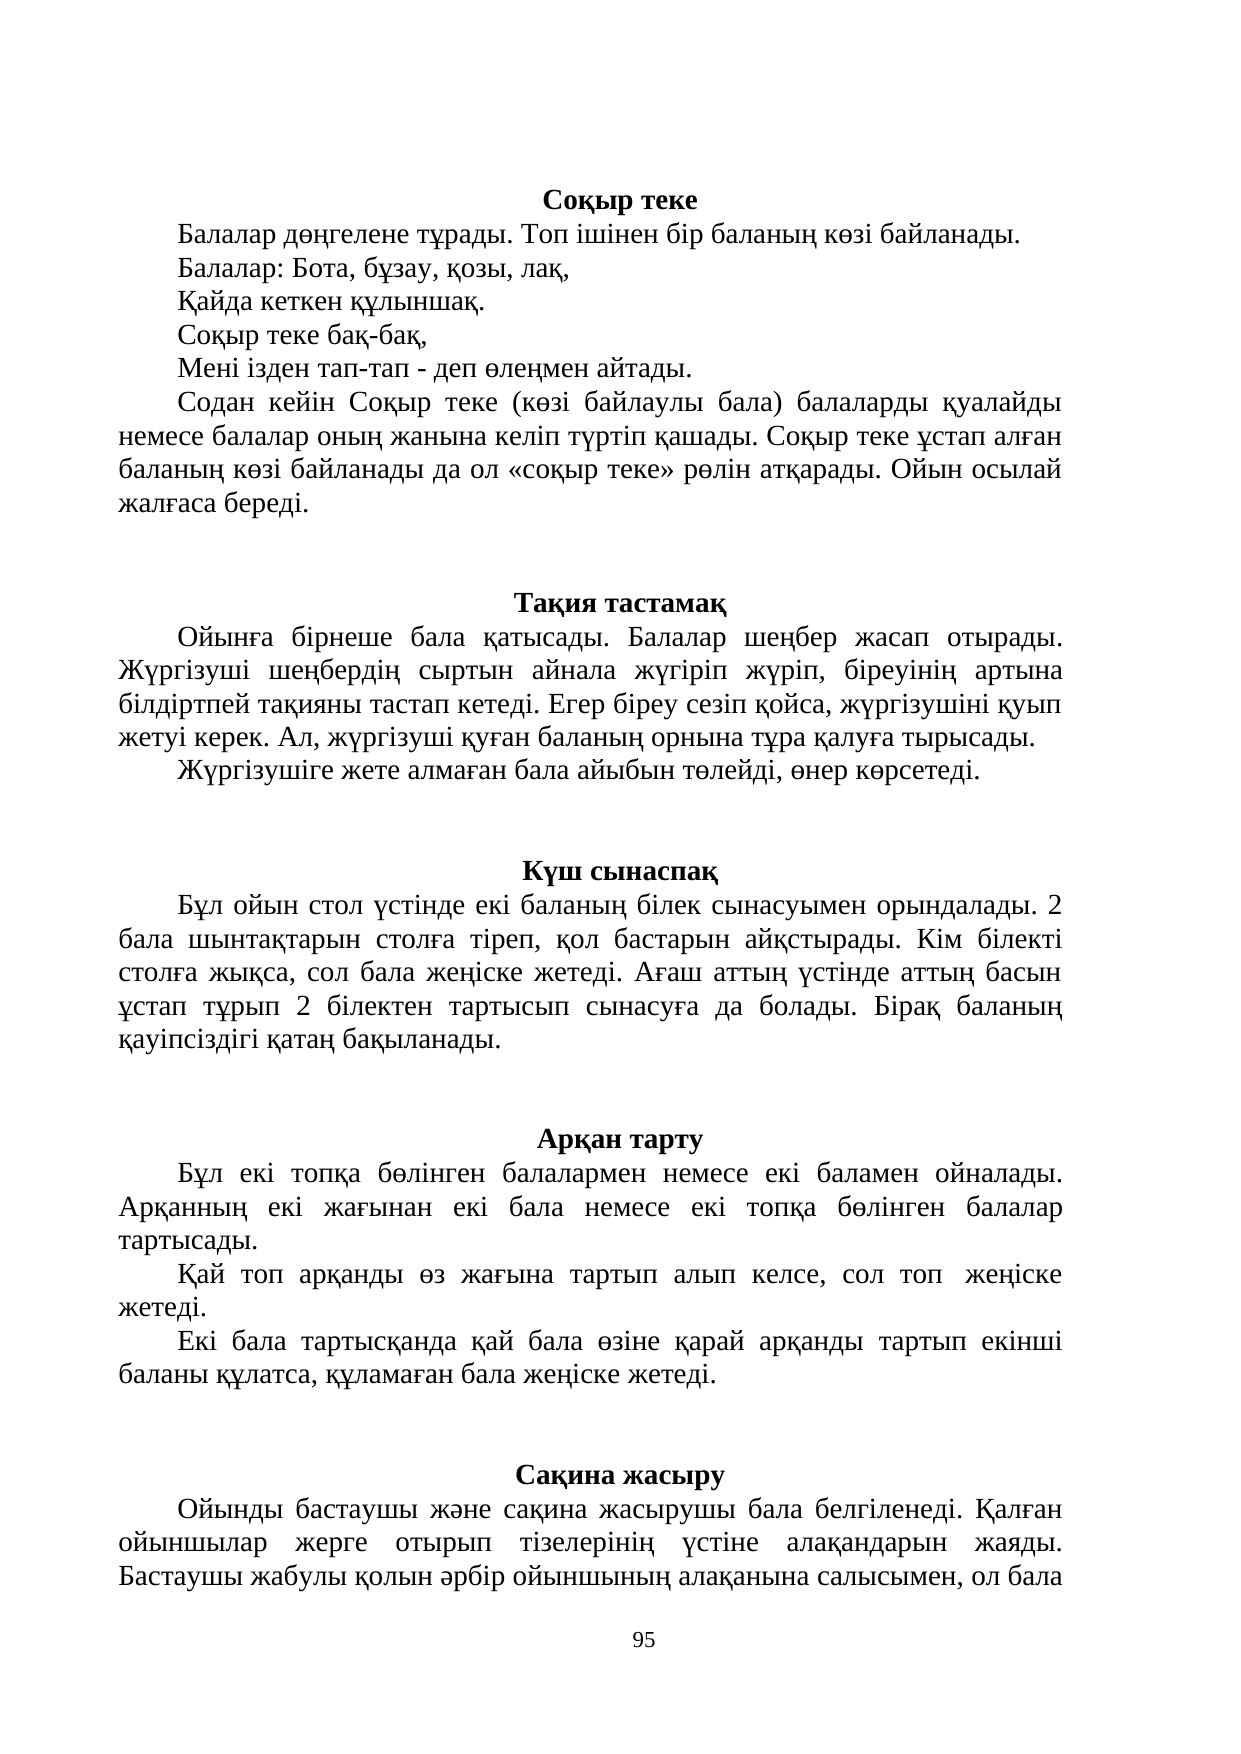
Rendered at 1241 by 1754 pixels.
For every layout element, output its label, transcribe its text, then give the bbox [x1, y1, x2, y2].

text Балалар дөңгелене тұрады. Топ ішінен бір баланың көзі байланады. Балалар: Бота, бұзау, қозы, лақ, [177, 216, 1023, 283]
text Содан кейін Соқыр теке (көзі байлаулы бала) балаларды қуалайды немесе балалар оның жанына келіп түртіп қашады. Соқыр теке ұстап алған баланың көзі байланады да ол «соқыр теке» рөлін атқарады. Ойын осылай жалғаса береді. [118, 384, 1063, 518]
subtitle Күш сынаспақ [522, 854, 1173, 887]
text Ойынды бастаушы және сақина жасырушы бала белгіленеді. Қалған ойыншылар жерге отырып тізелерінің үстіне алақандарын жаяды. Бастаушы жабулы қолын әрбір ойыншының алақанына салысымен, ол бала [118, 1491, 1063, 1592]
subtitle Тақия тастамақ [513, 586, 1173, 619]
text Қай топ арқанды өз жағына тартып алып келсе, сол топ жеңіске жетеді. [118, 1256, 1063, 1323]
text Екі бала тартысқанда қай бала өзіне қарай арқанды тартып екінші баланы құлатса, құламаған бала жеңіске жетеді. [118, 1323, 1063, 1390]
text Бұл екі топқа бөлінген балалармен немесе екі баламен ойналады. Арқанның екі жағынан екі бала немесе екі топқа бөлінген балалар тартысады. [118, 1155, 1063, 1256]
text Мені ізден тап-тап - деп өлеңмен айтады. [177, 351, 1173, 384]
text Жүргізушіге жете алмаған бала айыбын төлейді, өнер көрсетеді. [177, 753, 1173, 786]
subtitle Соқыр теке [542, 183, 1173, 216]
text Бұл ойын стол үстінде екі баланың білек сынасуымен орындалады. 2 бала шынтақтарын столға тіреп, қол бастарын айқстырады. Кім білекті столға жықса, сол бала жеңіске жетеді. Ағаш аттың үстінде аттың басын ұстап тұрып 2 білектен тартысып сынасуға да болады. Бірақ баланың қауіпсіздігі қатаң бақыланады. [118, 887, 1063, 1055]
subtitle Арқан тарту [537, 1122, 1173, 1155]
text Ойынға бірнеше бала қатысады. Балалар шеңбер жасап отырады. Жүргізуші шеңбердің сыртын айнала жүгіріп жүріп, біреуінің артына білдіртпей тақияны тастап кетеді. Егер біреу сезіп қойса, жүргізушіні қуып жетуі керек. Ал, жүргізуші қуған баланың орнына тұра қалуға тырысады. [118, 619, 1063, 753]
subtitle Сақина жасыру [515, 1458, 1173, 1491]
text Қайда кеткен құлыншақ. Соқыр теке бақ-бақ, [177, 283, 487, 351]
